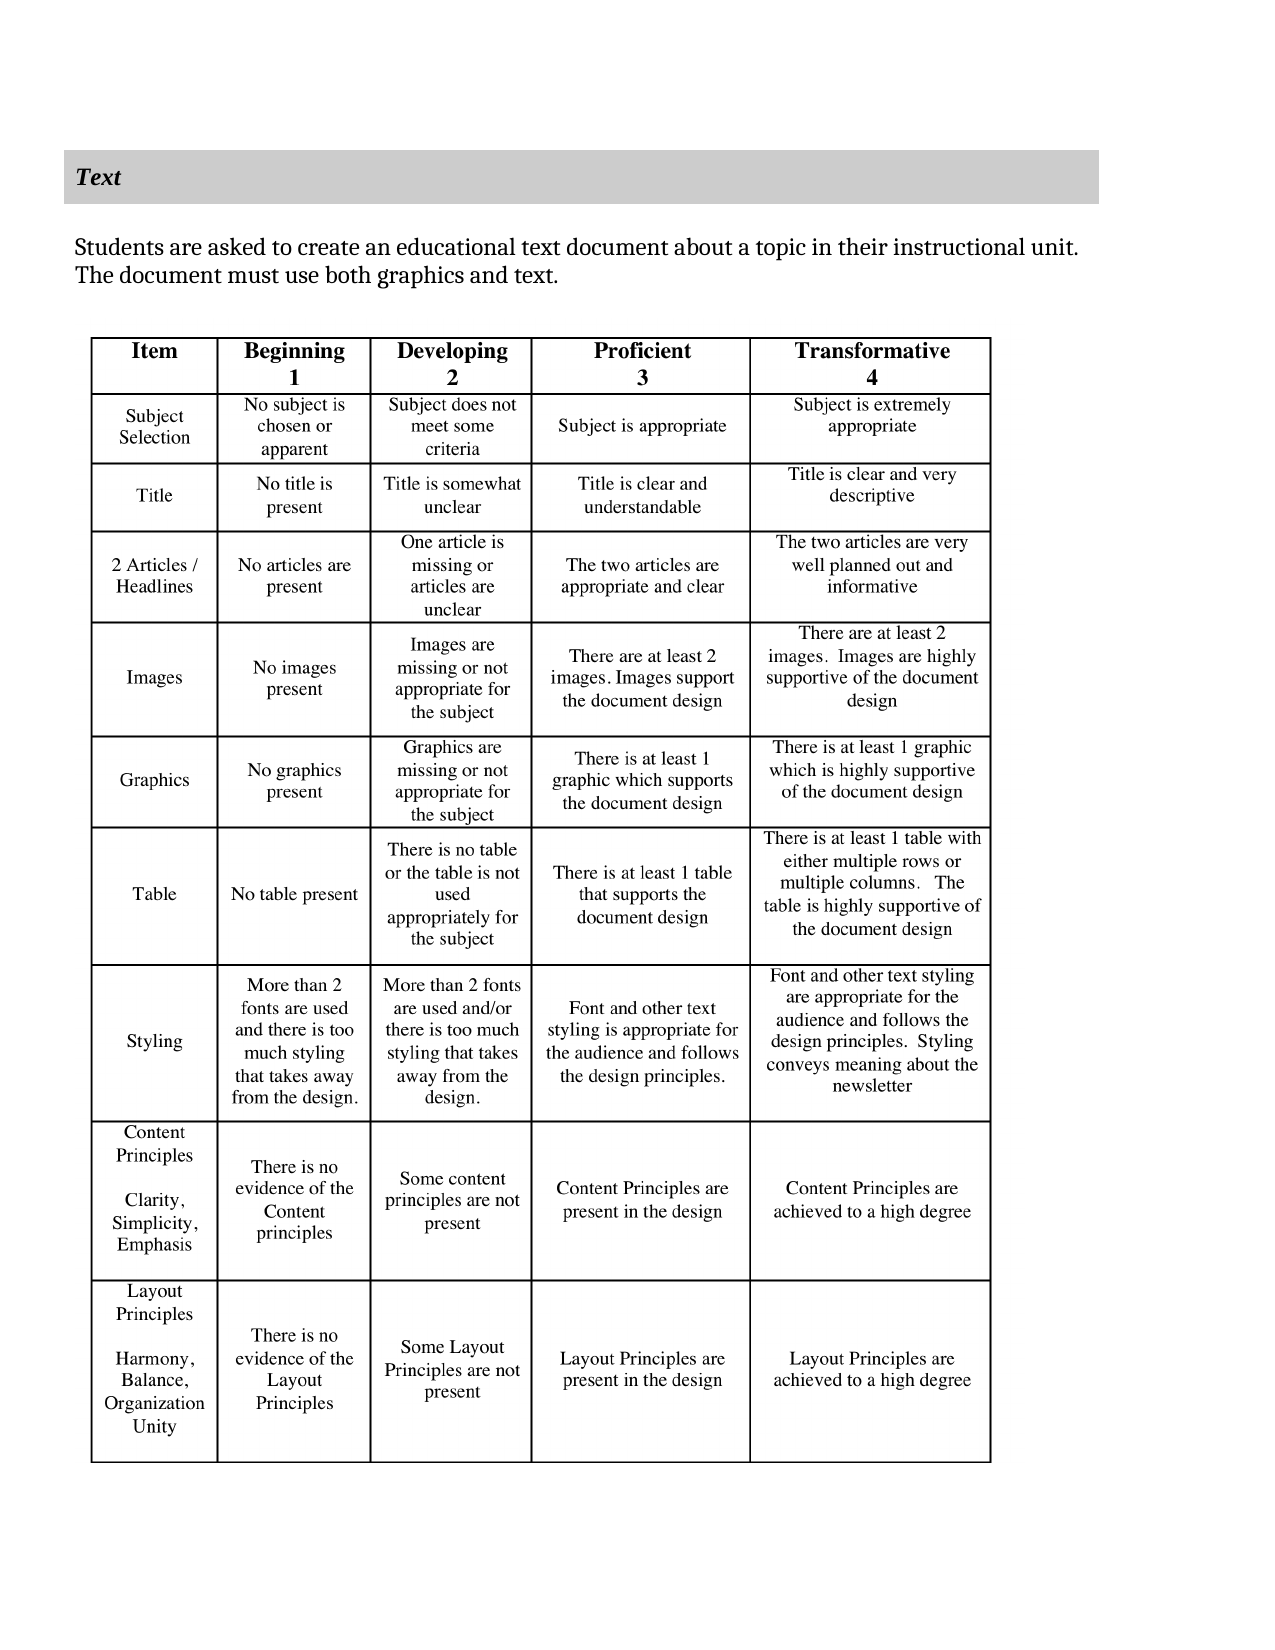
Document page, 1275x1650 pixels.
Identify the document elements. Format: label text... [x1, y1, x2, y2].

text Students are asked to create an educational text document about a topic in their instructional unit. The document must use both graphics and text. [75, 232, 1087, 290]
table_header Text [64, 150, 1099, 204]
picture [75, 318, 1026, 1463]
